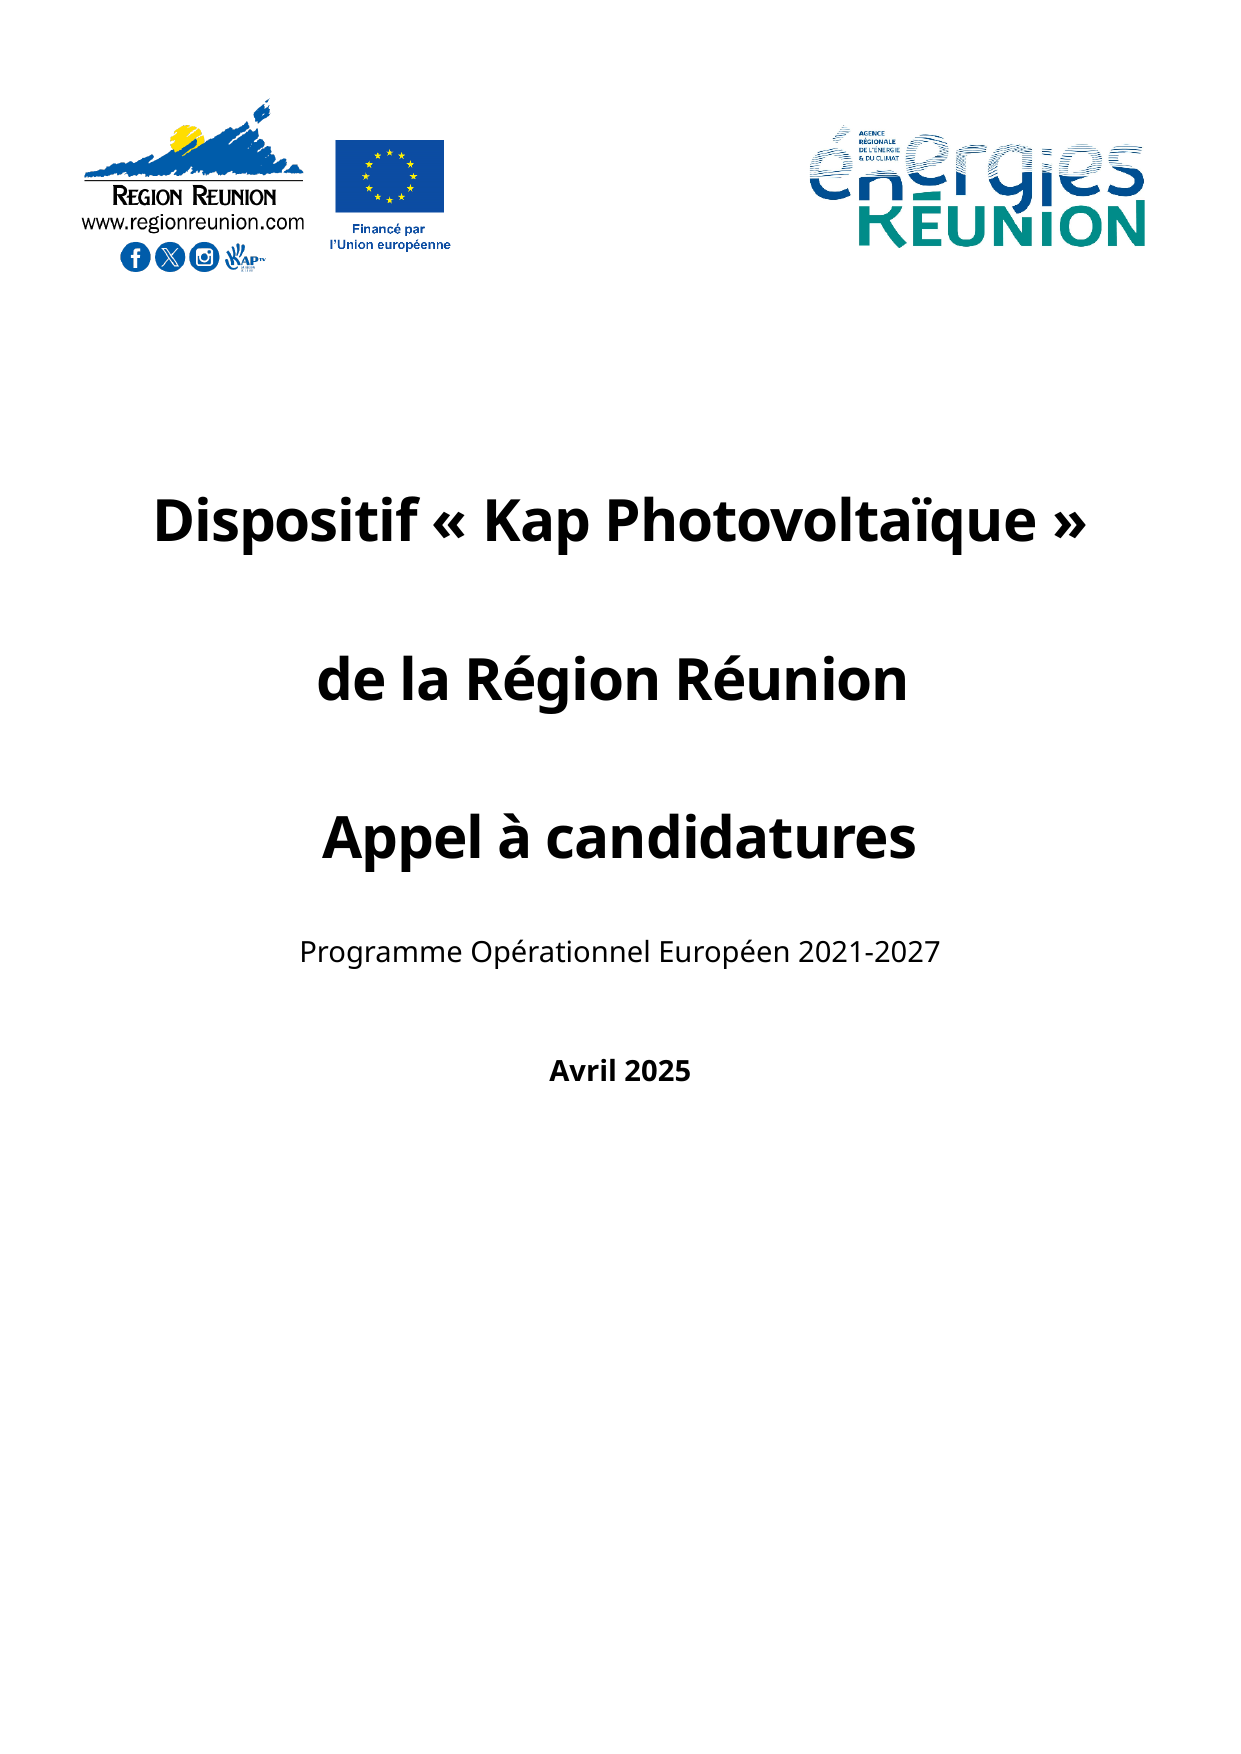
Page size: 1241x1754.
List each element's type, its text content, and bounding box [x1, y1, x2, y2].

text Avril 2025 [148, 1051, 1093, 1090]
picture [81, 98, 304, 272]
text Programme Opérationnel Européen 2021-2027 [148, 932, 1093, 971]
title Appel à candidatures [148, 797, 1093, 876]
picture [809, 125, 1145, 248]
title Dispositif « Kap Photovoltaïque » de la Région Réunion [148, 479, 1093, 797]
picture [322, 126, 457, 263]
